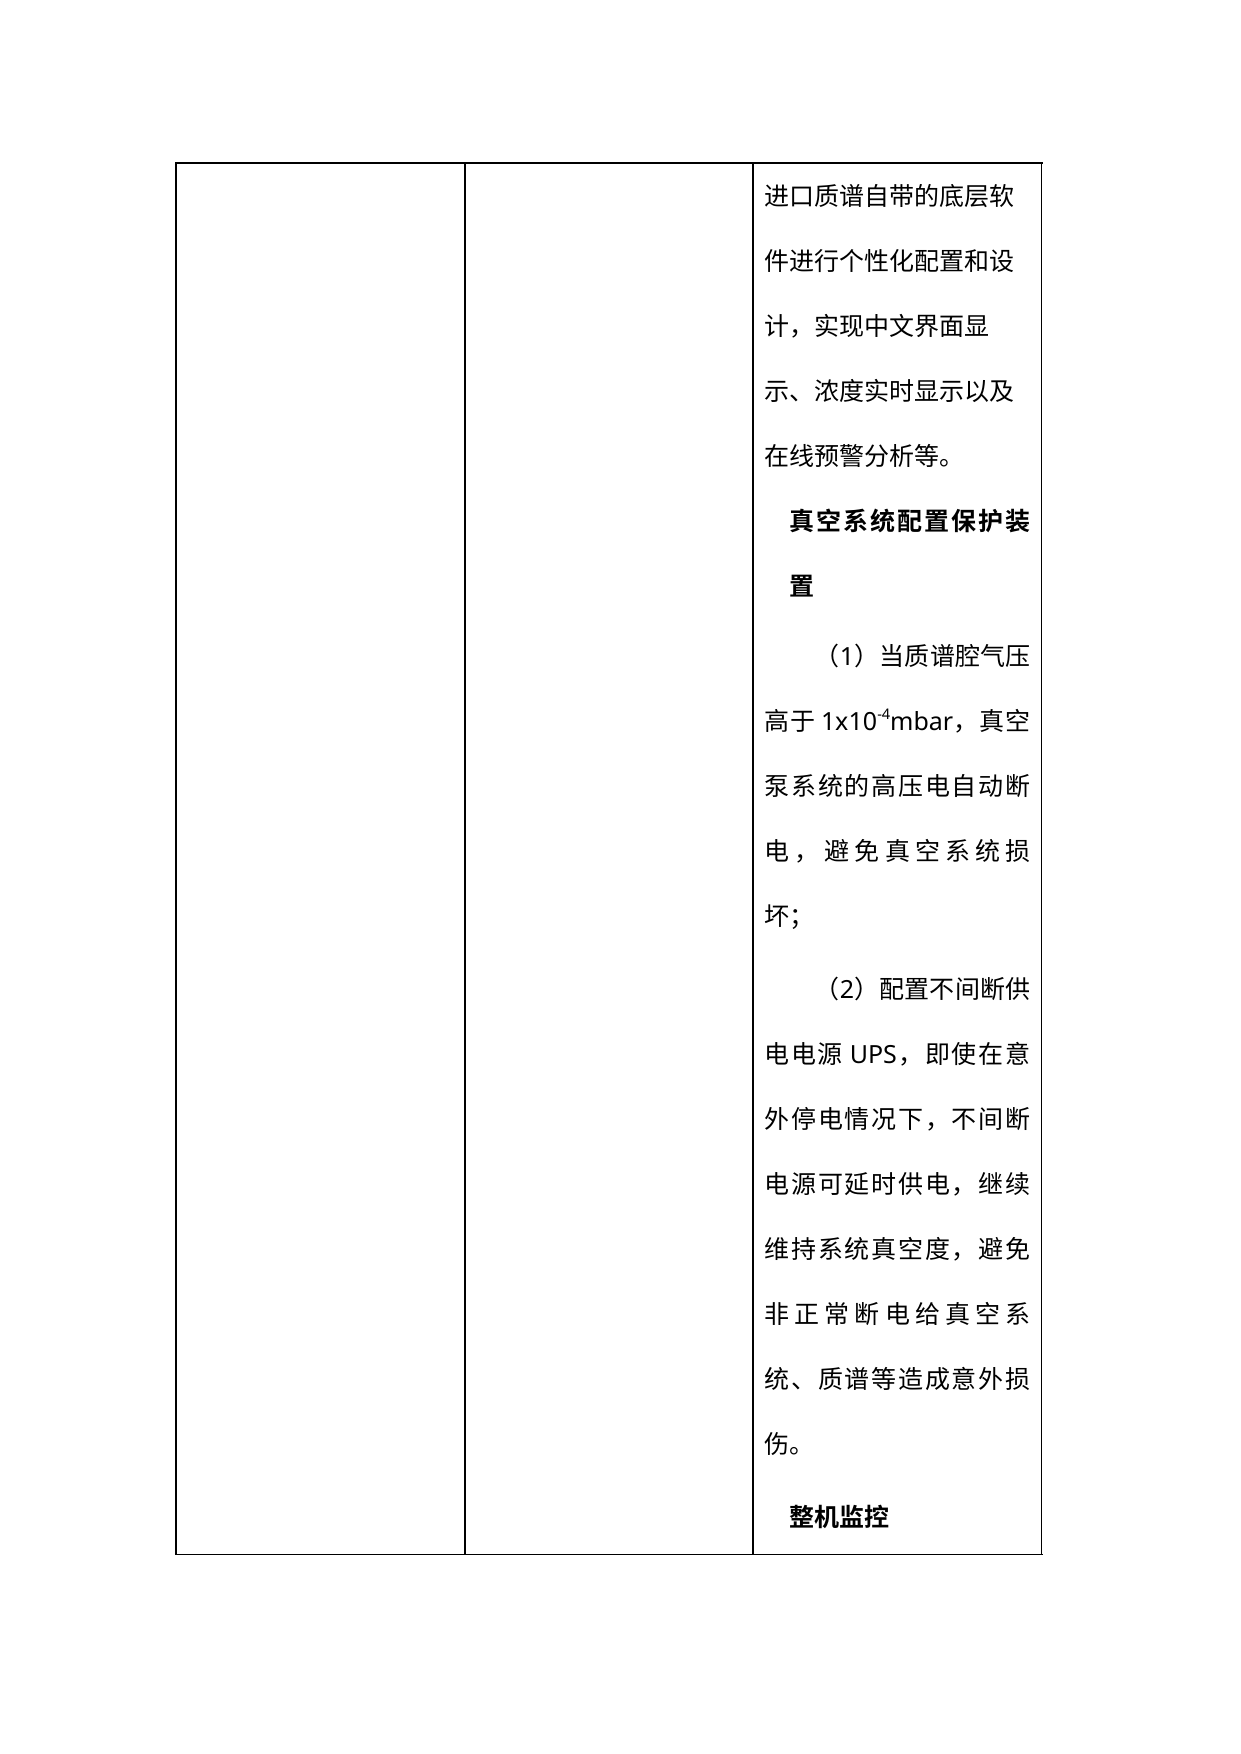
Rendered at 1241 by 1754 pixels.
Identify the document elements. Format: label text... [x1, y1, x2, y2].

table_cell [754, 164, 1041, 1553]
table_cell 1 [177, 164, 464, 1553]
table_cell ▲ [466, 164, 752, 1553]
